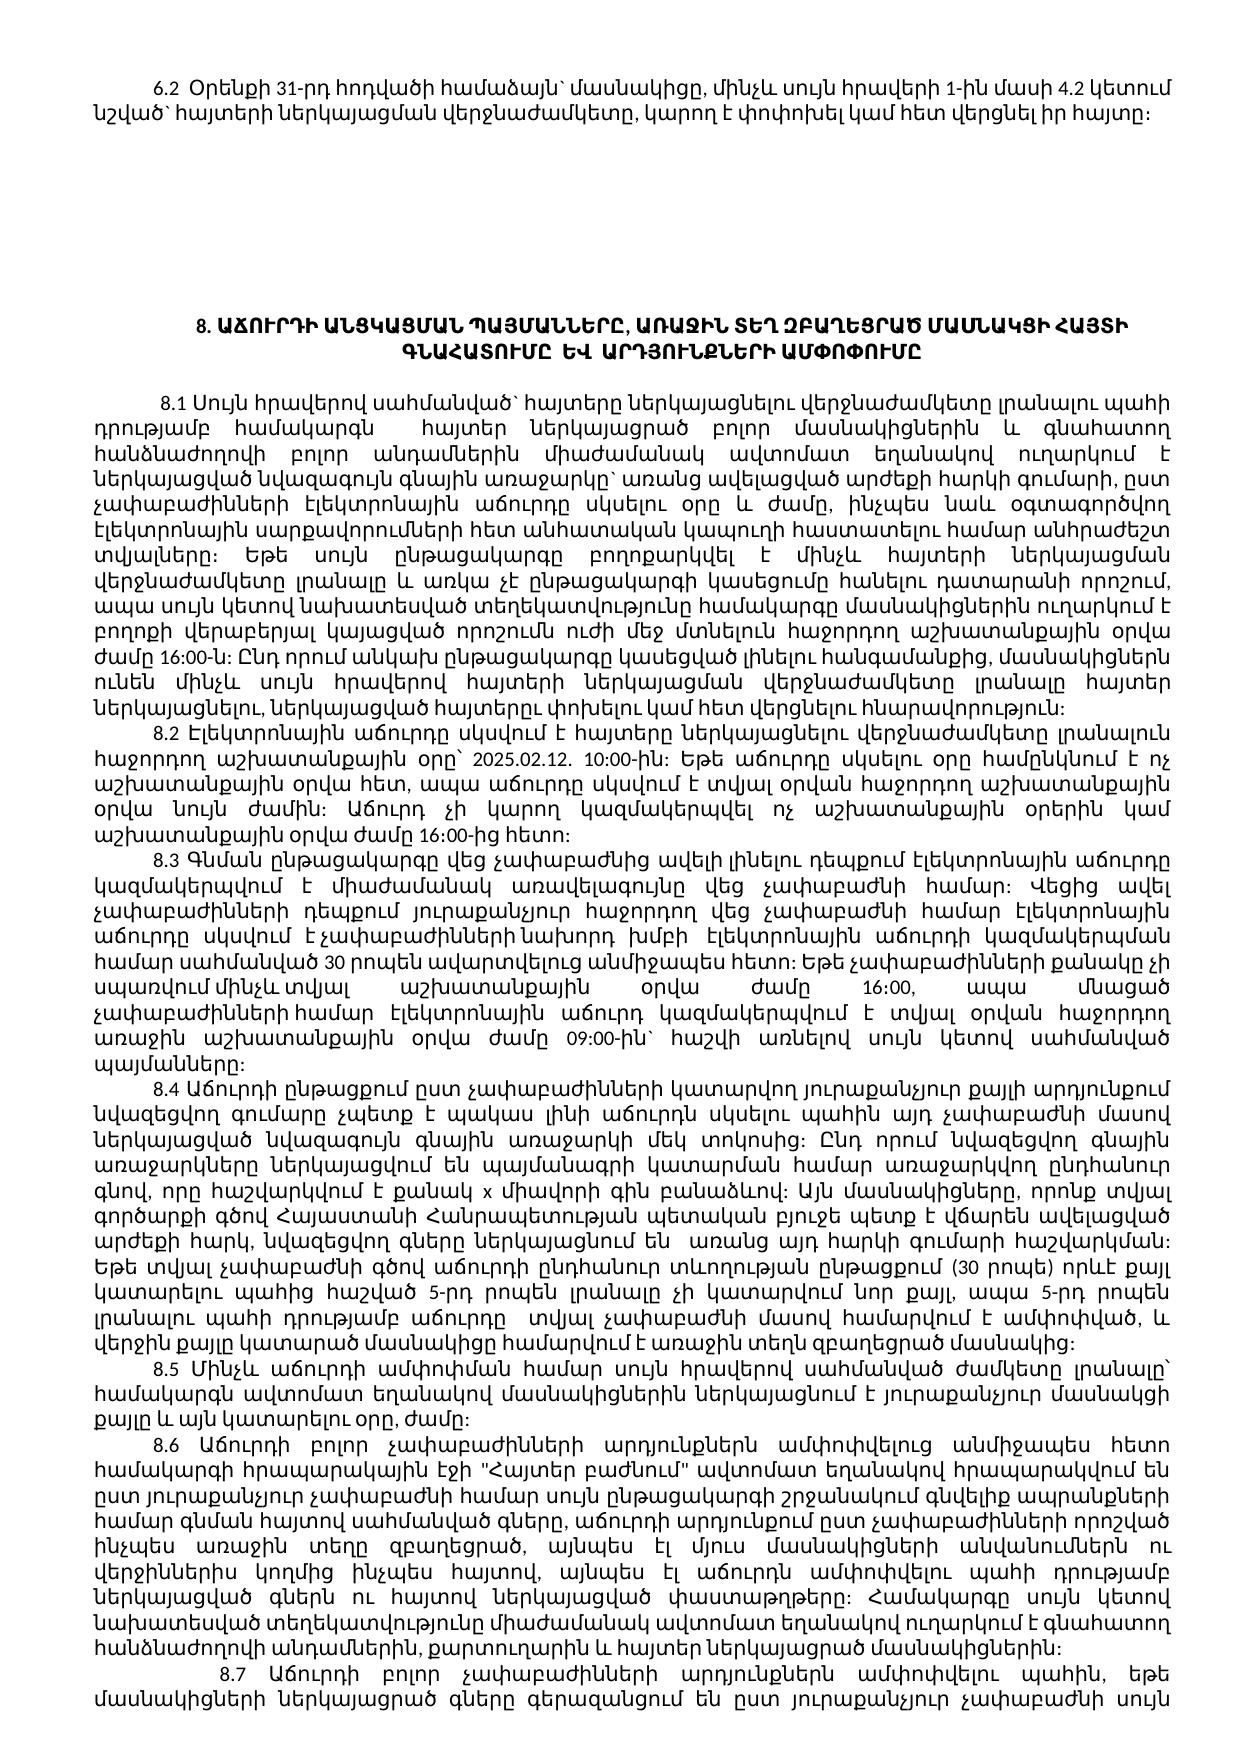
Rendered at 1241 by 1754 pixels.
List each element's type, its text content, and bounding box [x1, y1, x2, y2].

text 8.4 Աճուրդի ընթացքում ըստ չափաբաժինների կատարվող յուրաքանչյուր քայլի արդյունքում նվազեցվող գումարը չպետք է պակաս լինի աճուրդն սկսելու պահին այդ չափաբաժնի մասով ներկայացված նվազագույն գնային առաջարկի մեկ տոկոսից: Ընդ որում նվազեցվող գնային առաջարկները ներկայացվում են պայմանագրի կատարման համար առաջարկվող ընդհանուր գնով, որը հաշվարկվում է քանակ x միավորի գին բանաձևով: Այն մասնակիցները, որոնք տվյալ գործարքի գծով Հայաստանի Հանրապետության պետական բյուջե պետք է վճարեն ավելացված արժեքի հարկ, նվազեցվող գները ներկայացնում են առանց այդ հարկի գումարի հաշվարկման: Եթե տվյալ չափաբաժնի գծով աճուրդի ընդհանուր տևողության ընթացքում (30 րոպե) որևէ քայլ կատարելու պահից հաշված 5-րդ րոպեն լրանալը չի կատարվում նոր քայլ, ապա 5-րդ րոպեն լրանալու պահի դրությամբ աճուրդը տվյալ չափաբաժնի մասով համարվում է ամփոփված, և վերջին քայլը կատարած մասնակիցը համարվում է առաջին տեղն զբաղեցրած մասնակից: [94, 1076, 1171, 1356]
text 8.6 Աճուրդի բոլոր չափաբաժինների արդյունքներն ամփոփվելուց անմիջապես հետո համակարգի հրապարակային էջի "Հայտեր բաժնում" ավտոմատ եղանակով հրապարակվում են ըստ յուրաքանչյուր չափաբաժնի համար սույն ընթացակարգի շրջանակում գնվելիք ապրանքների համար գնման հայտով սահմանված գները, աճուրդի արդյունքում ըստ չափաբաժինների որոշված ինչպես առաջին տեղը զբաղեցրած, այնպես էլ մյուս մասնակիցների անվանումներն ու վերջիններիս կողմից ինչպես հայտով, այնպես էլ աճուրդն ամփոփվելու պահի դրությամբ ներկայացված գներն ու հայտով ներկայացված փաստաթղթերը: Համակարգը սույն կետով նախատեսված տեղեկատվությունը միաժամանակ ավտոմատ եղանակով ուղարկում է գնահատող հանձնաժողովի անդամներին, քարտուղարին և հայտեր ներկայացրած մասնակիցներին: [94, 1432, 1171, 1661]
text 8.2 Էլեկտրոնային աճուրդը սկսվում է հայտերը ներկայացնելու վերջնաժամկետը լրանալուն հաջորդող աշխատանքային օրը՝ 2025.02.12. 10:00 -ին: Եթե աճուրդը սկսելու օրը համընկնում է ոչ աշխատանքային օրվա հետ, ապա աճուրդը սկսվում է տվյալ օրվան հաջորդող աշխատանքային օրվա նույն ժամին: Աճուրդ չի կարող կազմակերպվել ոչ աշխատանքային օրերին կամ աշխատանքային օրվա ժամը 16։00-ից հետո: [94, 720, 1171, 847]
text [94, 1661, 1171, 1712]
text ԳՆԱՀԱՏՈՒՄԸ ԵՎ ԱՐԴՅՈՒՆՔՆԵՐԻ ԱՄՓՈՓՈՒՄԸ [94, 339, 1171, 364]
text 8.1 Սույն հրավերով սահմանված` հայտերը ներկայացնելու վերջնաժամկետը լրանալու պահի դրությամբ համակարգն հայտեր ներկայացրած բոլոր մասնակիցներին և գնահատող հանձնաժողովի բոլոր անդամներին միաժամանակ ավտոմատ եղանակով ուղարկում է ներկայացված նվազագույն գնային առաջարկը` առանց ավելացված արժեքի հարկի գումարի, ըստ չափաբաժինների էլեկտրոնային աճուրդը սկսելու օրը և ժամը, ինչպես նաև օգտագործվող էլեկտրոնային սարքավորումների հետ անհատական կապուղի հաստատելու համար անհրաժեշտ տվյալները։ Եթե սույն ընթացակարգը բողոքարկվել է մինչև հայտերի ներկայացման վերջնաժամկետը լրանալը և առկա չէ ընթացակարգի կասեցումը հանելու դատարանի որոշում, ապա սույն կետով նախատեսված տեղեկատվությունը համակարգը մասնակիցներին ուղարկում է բողոքի վերաբերյալ կայացված որոշումն ուժի մեջ մտնելուն հաջորդող աշխատանքային օրվա ժամը 16:00-ն: Ընդ որում անկախ ընթացակարգը կասեցված լինելու հանգամանքից, մասնակիցներն ունեն մինչև սույն հրավերով հայտերի ներկայացման վերջնաժամկետը լրանալը հայտեր ներկայացնելու, ներկայացված հայտերըւ փոխելու կամ հետ վերցնելու հնարավորություն: [94, 390, 1171, 720]
text 8. ԱՃՈՒՐԴԻ ԱՆՑԿԱՑՄԱՆ ՊԱՅՄԱՆՆԵՐԸ, ԱՌԱՋԻՆ ՏԵՂ ԶԲԱՂԵՑՐԱԾ ՄԱՍՆԱԿՑԻ ՀԱՅՏԻ [94, 314, 1171, 339]
text 8.5 Մինչև աճուրդի ամփոփման համար սույն հրավերով սահմանված ժամկետը լրանալը՝ համակարգն ավտոմատ եղանակով մասնակիցներին ներկայացնում է յուրաքանչյուր մասնակցի քայլը և այն կատարելու օրը, ժամը: [94, 1356, 1171, 1432]
text 6.2 Օրենքի 31-րդ հոդվածի համաձայն` մասնակիցը, մինչև սույն հրավերի 1-ին մասի 4.2 կետում նշված` հայտերի ներկայացման վերջնաժամկետը, կարող է փոփոխել կամ հետ վերցնել իր հայտը։ [94, 75, 1171, 126]
text 8.3 Գնման ընթացակարգը վեց չափաբաժնից ավելի լինելու դեպքում էլեկտրոնային աճուրդը կազմակերպվում է միաժամանակ առավելագույնը վեց չափաբաժնի համար: Վեցից ավել չափաբաժինների դեպքում յուրաքանչյուր հաջորդող վեց չափաբաժնի համար էլեկտրոնային աճուրդը սկսվում է չափաբաժինների նախորդ խմբի էլեկտրոնային աճուրդի կազմակերպման համար սահմանված 30 րոպեն ավարտվելուց անմիջապես հետո: Եթե չափաբաժինների քանակը չի սպառվում մինչև տվյալ աշխատանքային օրվա ժամը 16։00, ապա մնացած չափաբաժինների համար էլեկտրոնային աճուրդ կազմակերպվում է տվյալ օրվան հաջորդող առաջին աշխատանքային օրվա ժամը 09:00-ին` հաշվի առնելով սույն կետով սահմանված պայմանները: [94, 847, 1171, 1076]
